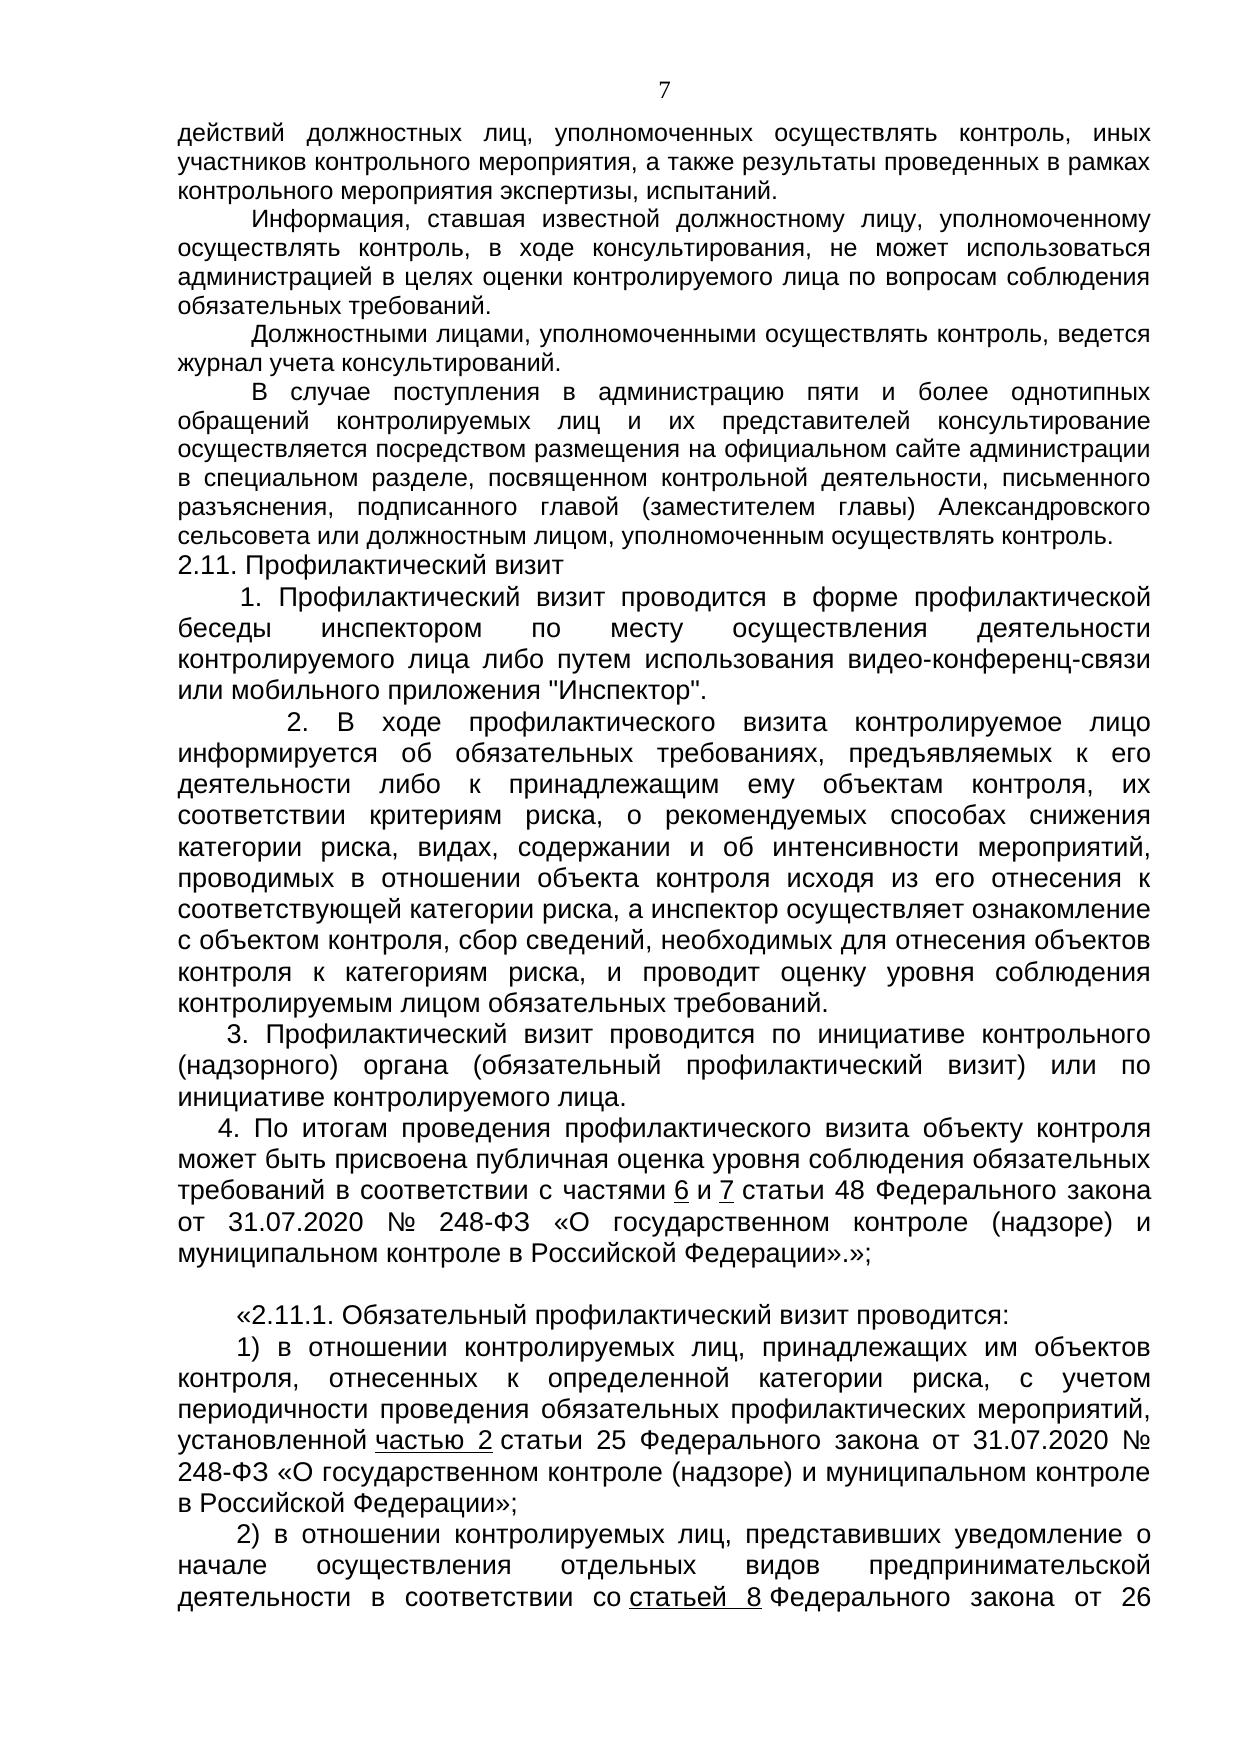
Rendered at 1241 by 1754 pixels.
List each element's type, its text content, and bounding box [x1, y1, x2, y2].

text «2.11.1. Обязательный профилактический визит проводится: [177, 1299, 1152, 1331]
text 2. В ходе профилактического визита контролируемое лицо информируется об обязательных требованиях, предъявляемых к его деятельности либо к принадлежащим ему объектам контроля, их соответствии критериям риска, о рекомендуемых способах снижения категории риска, видах, содержании и об интенсивности мероприятий, проводимых в отношении объекта контроля исходя из его отнесения к соответствующей категории риска, а инспектор осуществляет ознакомление с объектом контроля, сбор сведений, необходимых для отнесения объектов контроля к категориям риска, и проводит оценку уровня соблюдения контролируемым лицом обязательных требований. [177, 706, 1152, 1018]
text Информация, ставшая известной должностному лицу, уполномоченному осуществлять контроль, в ходе консультирования, не может использоваться администрацией в целях оценки контролируемого лица по вопросам соблюдения обязательных требований. [177, 204, 1152, 319]
text 3. Профилактический визит проводится по инициативе контрольного (надзорного) органа (обязательный профилактический визит) или по инициативе контролируемого лица. [177, 1018, 1152, 1112]
text В случае поступления в администрацию пяти и более однотипных обращений контролируемых лиц и их представителей консультирование осуществляется посредством размещения на официальном сайте администрации в специальном разделе, посвященном контрольной деятельности, письменного разъяснения, подписанного главой (заместителем главы) Александровского сельсовета или должностным лицом, уполномоченным осуществлять контроль. [177, 377, 1152, 549]
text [177, 1518, 1152, 1612]
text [177, 118, 1152, 204]
text 1. Профилактический визит проводится в форме профилактической беседы инспектором по месту осуществления деятельности контролируемого лица либо путем использования видео-конференц-связи или мобильного приложения "Инспектор". [177, 581, 1152, 706]
text 2.11. Профилактический визит [177, 549, 1152, 581]
text 4. По итогам проведения профилактического визита объекту контроля может быть присвоена публичная оценка уровня соблюдения обязательных требований в соответствии с частями 6 и 7 статьи 48 Федерального закона от 31.07.2020 № 248-ФЗ «О государственном контроле (надзоре) и муниципальном контроле в Российской Федерации».»; [177, 1112, 1152, 1268]
text Должностными лицами, уполномоченными осуществлять контроль, ведется журнал учета консультирований. [177, 319, 1152, 377]
text 1) в отношении контролируемых лиц, принадлежащих им объектов контроля, отнесенных к определенной категории риска, с учетом периодичности проведения обязательных профилактических мероприятий, установленной частью 2 статьи 25 Федерального закона от 31.07.2020 № 248-ФЗ «О государственном контроле (надзоре) и муниципальном контроле в Российской Федерации»; [177, 1331, 1152, 1518]
